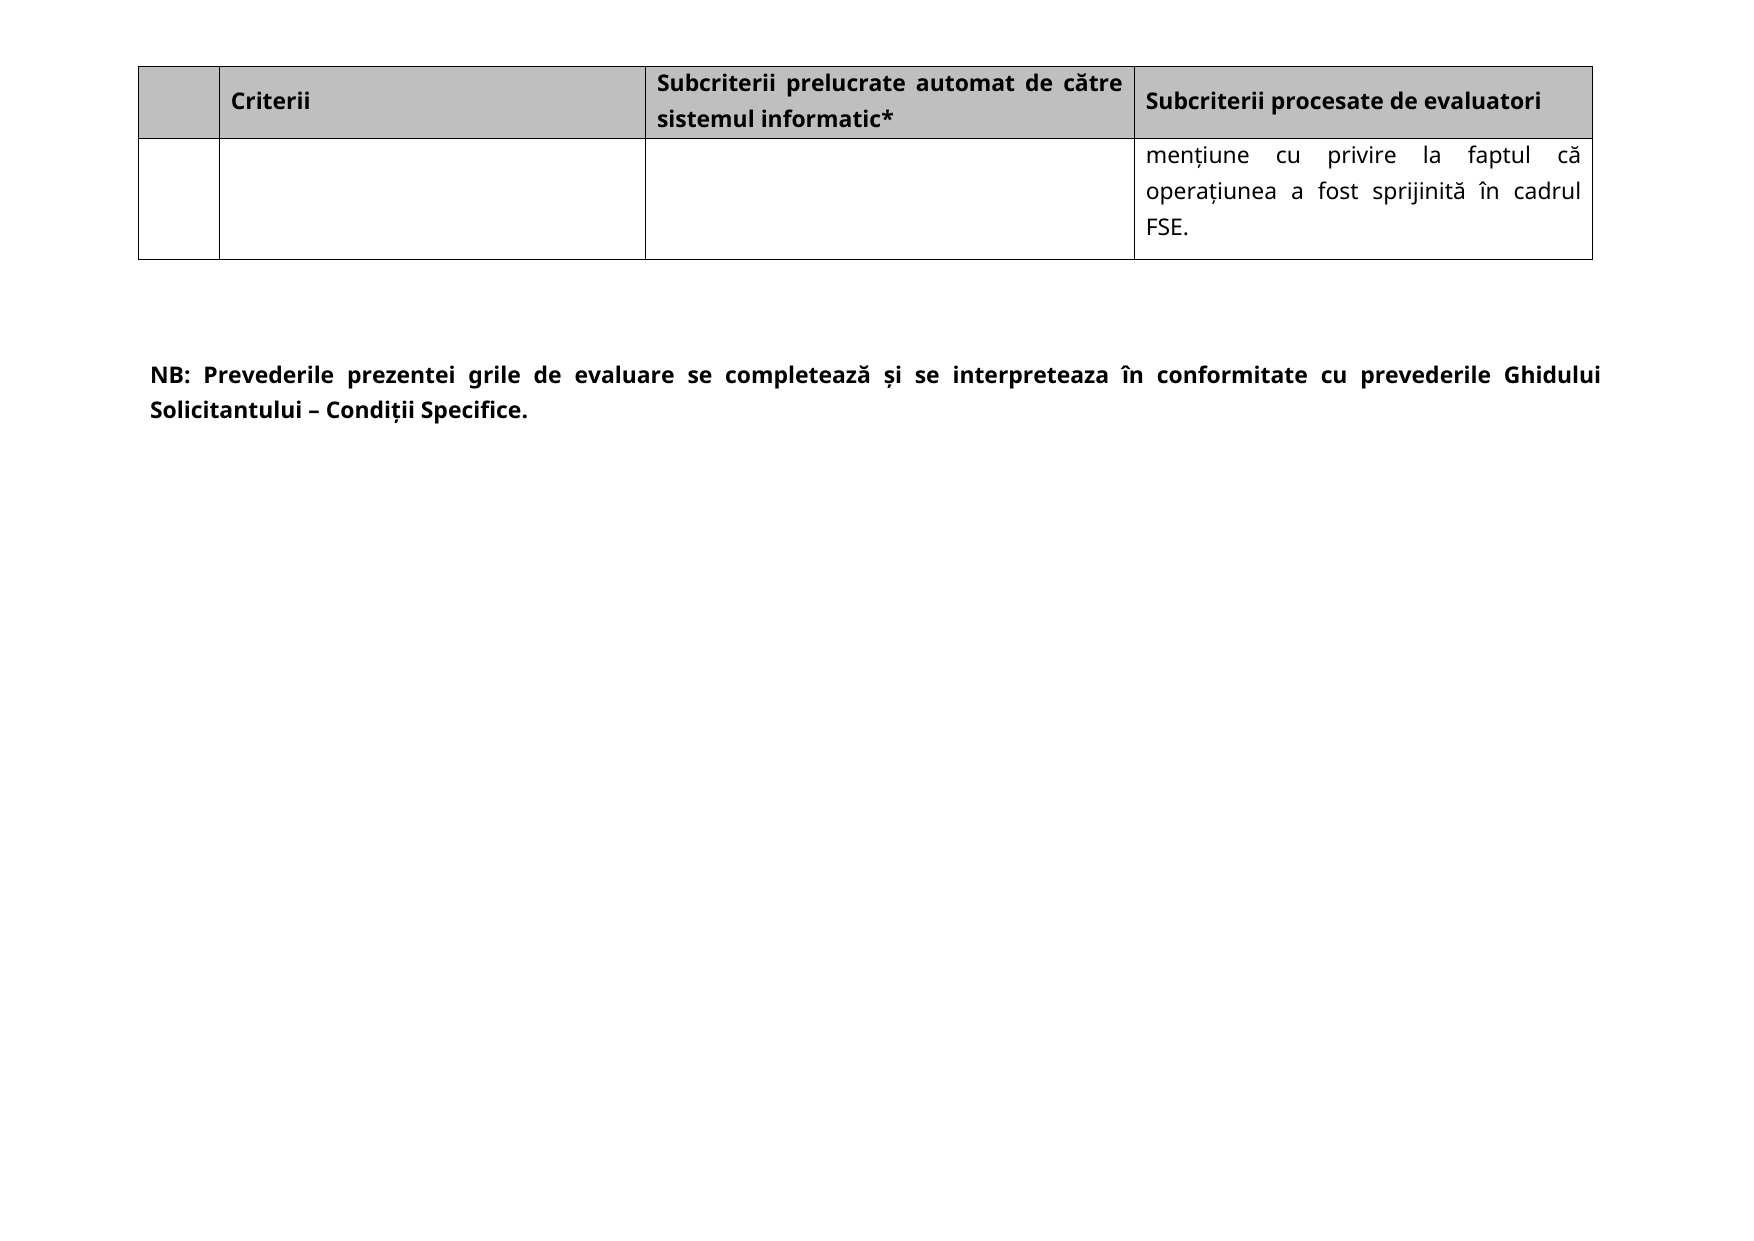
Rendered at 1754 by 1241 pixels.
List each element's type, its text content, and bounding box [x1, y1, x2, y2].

text NB: Prevederile prezentei grile de evaluare se completează și se interpreteaza în conformitate cu prevederile Ghidului Solicitantului – Condiții Specifice. [150, 358, 1604, 426]
table_cell 13 [139, 139, 219, 259]
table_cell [646, 139, 1134, 259]
table_header Subcriterii prelucrate automat de către sistemul informatic* [646, 67, 1134, 138]
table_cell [1135, 139, 1592, 259]
table_header Subcriterii procesate de evaluatori [1135, 67, 1592, 138]
table_header Criterii [220, 67, 645, 138]
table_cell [220, 139, 645, 259]
table_header [139, 67, 219, 138]
